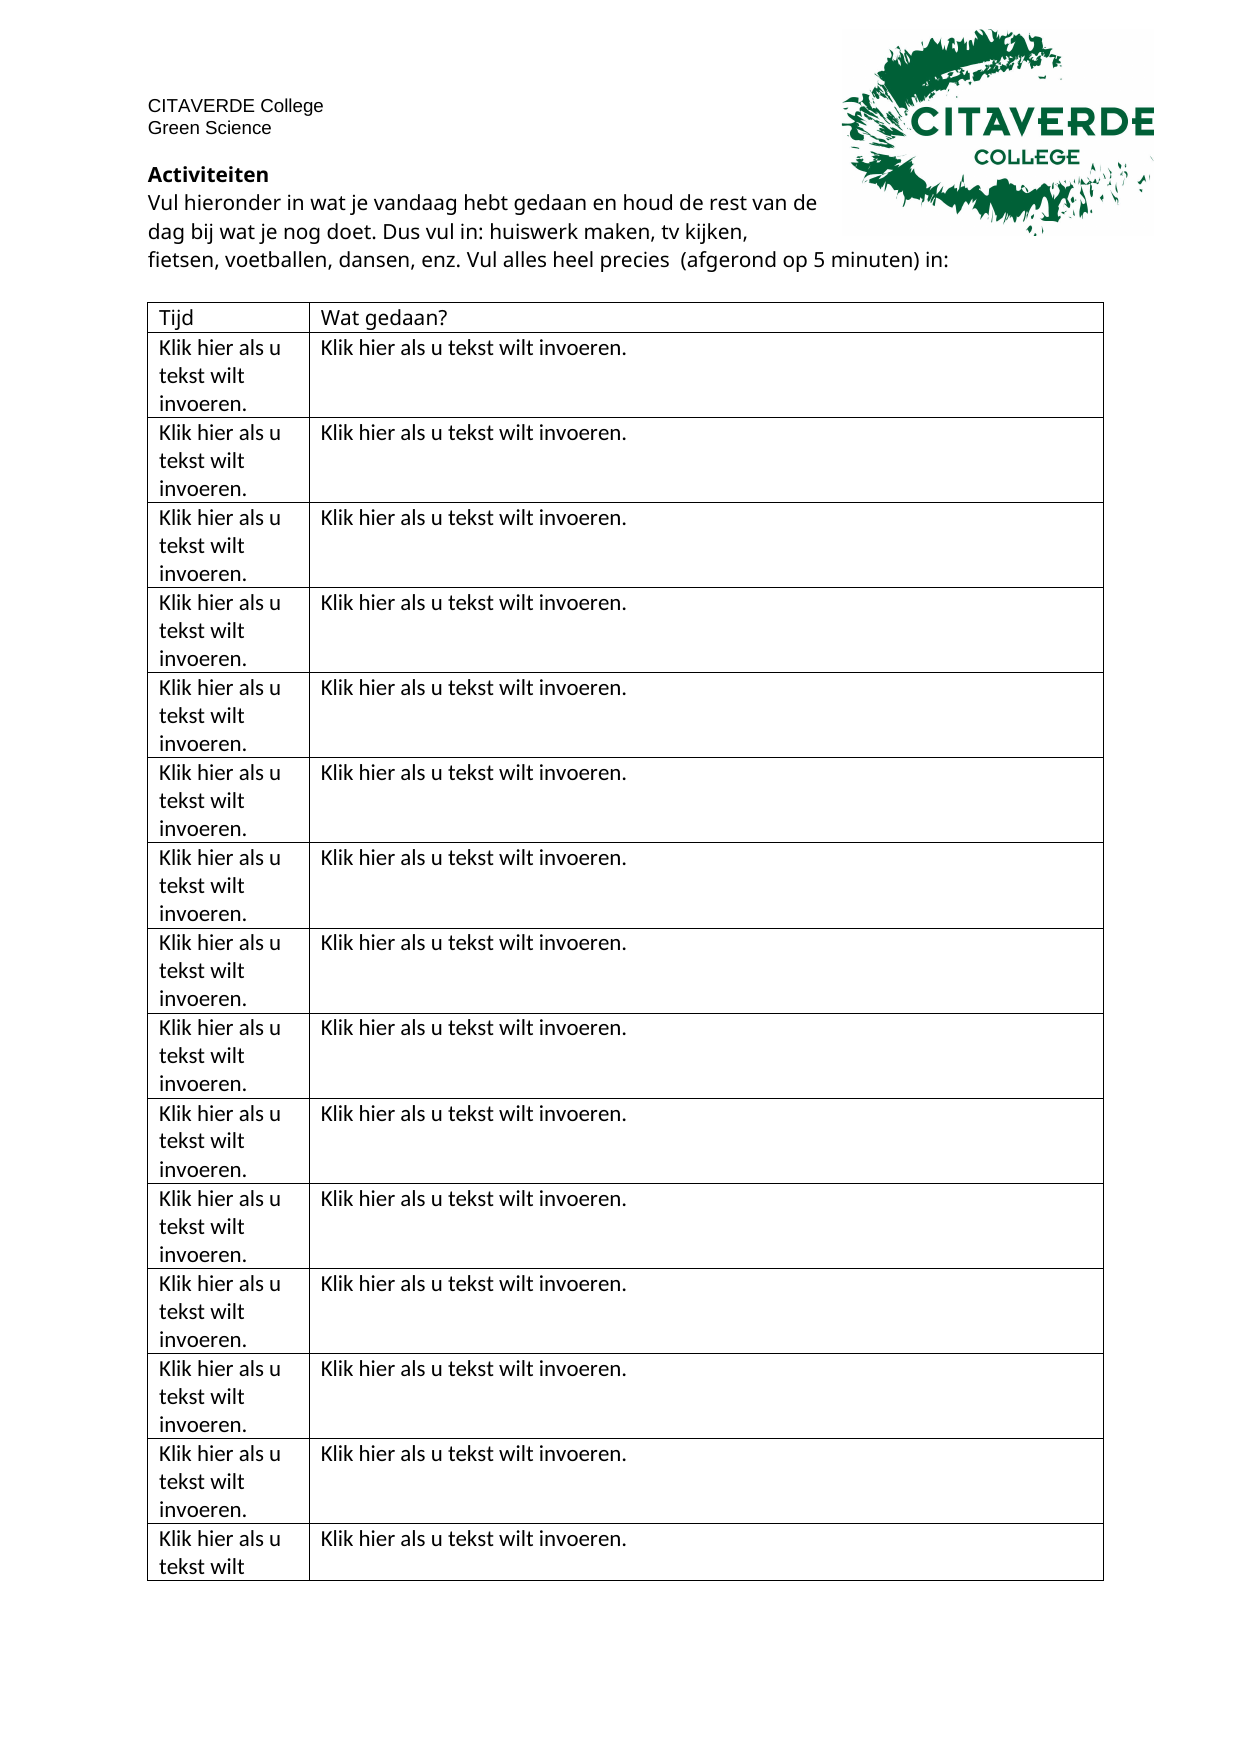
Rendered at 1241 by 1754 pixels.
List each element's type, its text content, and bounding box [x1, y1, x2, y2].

table_cell [310, 1014, 1103, 1098]
table_header Wat gedaan? [310, 303, 1103, 332]
table_cell [148, 333, 309, 417]
table_cell [310, 1354, 1103, 1438]
text Vul hieronder in wat je vandaag hebt gedaan en houd de rest van de dag bij wat je nog doet. Dus vul in: huiswerk maken, tv kijken, fietsen, voetballen, dansen, enz. Vul alles heel precies (afgerond op 5 minuten) in: [148, 188, 1093, 274]
table_cell [148, 588, 309, 672]
table_cell [310, 673, 1103, 757]
table_cell [310, 503, 1103, 587]
table_cell [310, 333, 1103, 417]
table_cell [148, 1354, 309, 1438]
table_cell [310, 929, 1103, 1012]
table_cell [148, 503, 309, 587]
table_cell [148, 1099, 309, 1183]
table_cell [148, 843, 309, 927]
table_cell [310, 418, 1103, 502]
table_cell [148, 418, 309, 502]
table_cell [310, 1184, 1103, 1268]
table_cell [310, 1524, 1103, 1580]
table_header Tijd [148, 303, 309, 332]
table_cell [148, 1524, 309, 1580]
table_cell [148, 1439, 309, 1523]
table_cell [310, 1439, 1103, 1523]
table_cell [148, 1014, 309, 1098]
table_cell [310, 588, 1103, 672]
table_cell [310, 1099, 1103, 1183]
picture [841, 29, 1154, 236]
table_cell [310, 1269, 1103, 1353]
table_cell [310, 758, 1103, 842]
table_cell [148, 758, 309, 842]
table_cell [148, 673, 309, 757]
table_cell [310, 843, 1103, 927]
table_cell [148, 1184, 309, 1268]
text Activiteiten [148, 160, 841, 188]
table_cell [148, 929, 309, 1012]
table_cell [148, 1269, 309, 1353]
